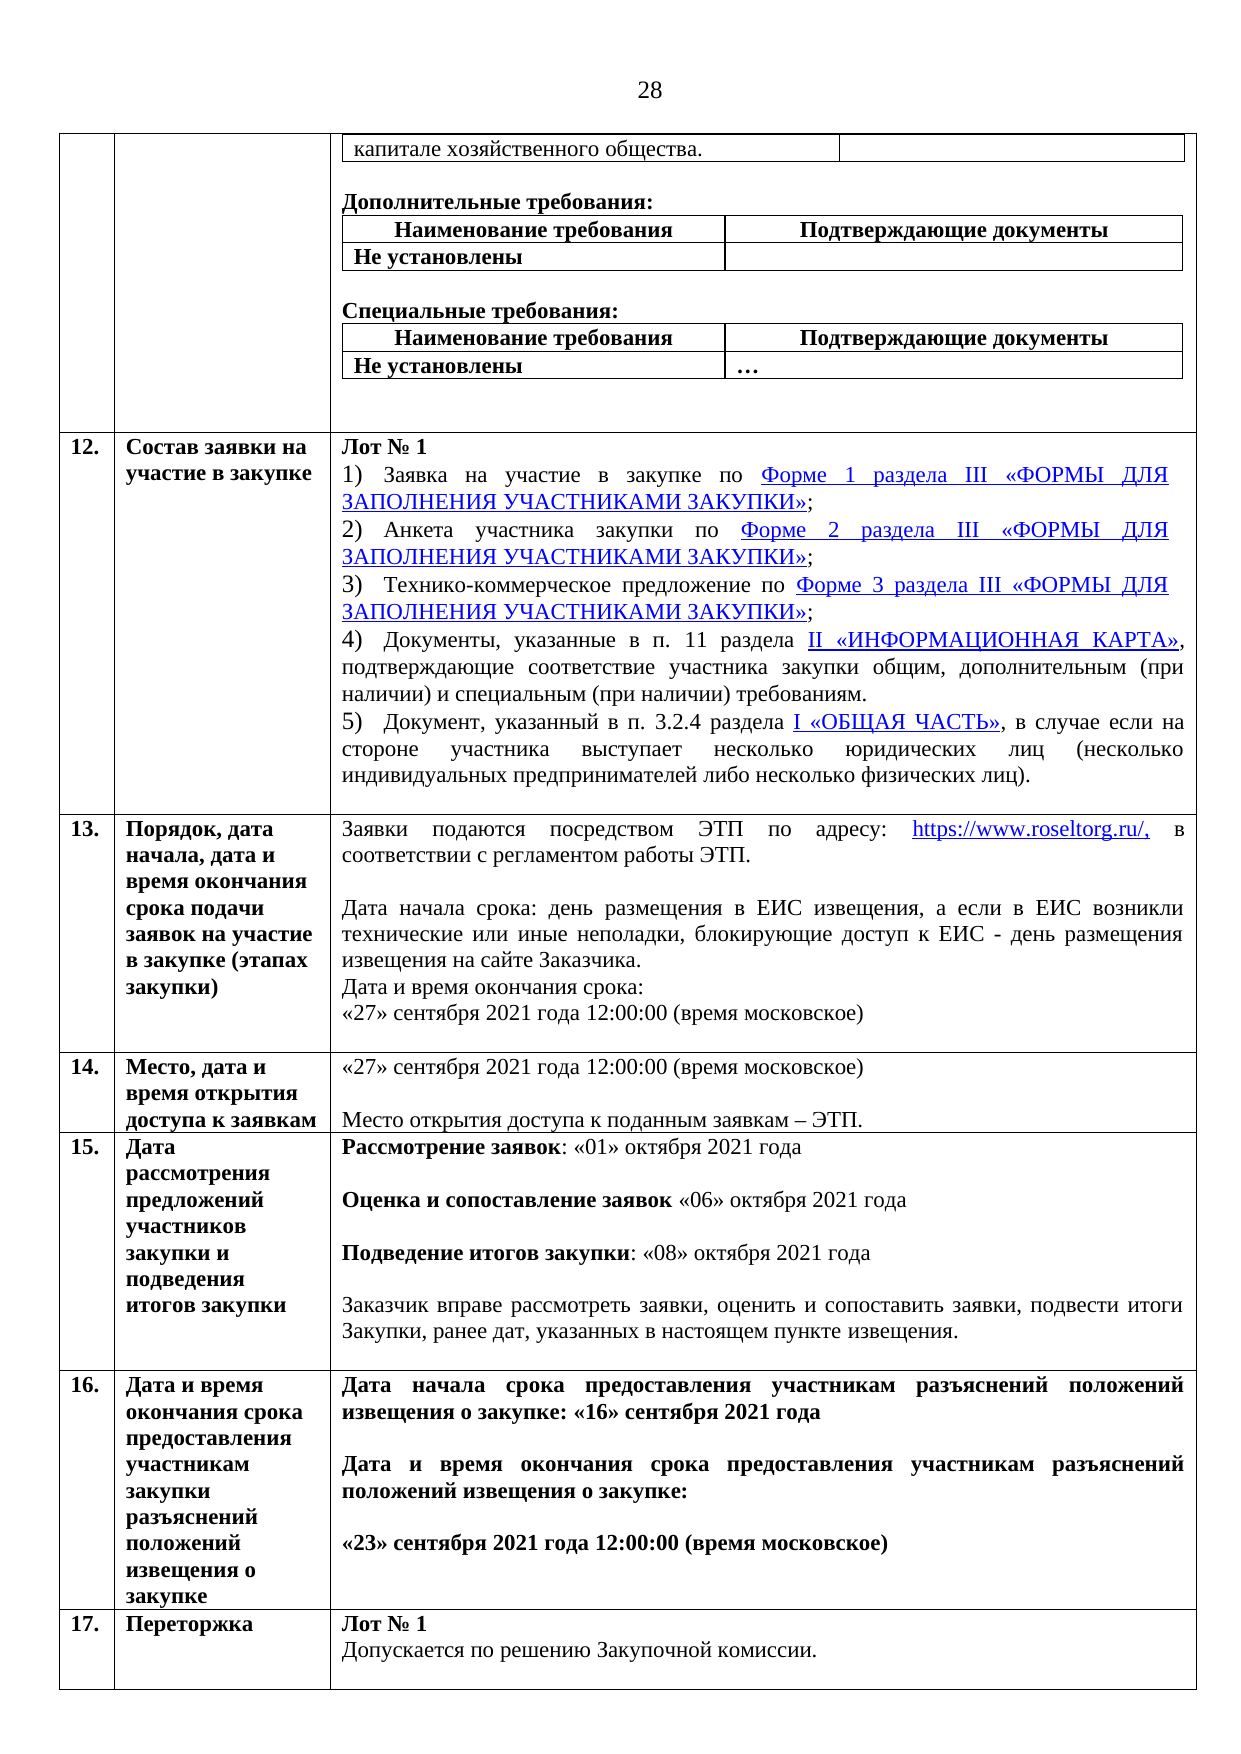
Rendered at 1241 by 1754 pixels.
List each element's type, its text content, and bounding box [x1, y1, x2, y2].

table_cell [115, 134, 330, 432]
table_cell Заявки подаются посредством ЭТП по адресу: https://www.roseltorg.ru/, в соответствии с регламентом работы ЭТП. Дата начала срока: день размещения в ЕИС извещения, а если в ЕИС возникли технические или иные неполадки, блокирующие доступ к ЕИС - день размещения извещения на сайте Заказчика. Дата и время окончания срока: 12:00:00 (время московское) [331, 815, 1196, 1052]
table_cell Рассмотрение заявок: Оценка и сопоставление заявок Подведение итогов закупки: Заказчик вправе рассмотреть заявки, оценить и сопоставить заявки, подвести итоги Закупки, ранее дат, указанных в настоящем пункте извещения. [331, 1133, 1196, 1370]
table_cell [60, 1371, 114, 1608]
table_cell Дата рассмотрения предложений участников закупки и подведения итогов закупки [115, 1133, 330, 1370]
table_cell Лот № 1 Заявка на участие в закупке по Форме 1 раздела III «ФОРМЫ ДЛЯ ЗАПОЛНЕНИЯ УЧАСТНИКАМИ ЗАКУПКИ»; Анкета участника закупки по Форме 2 раздела III «ФОРМЫ ДЛЯ ЗАПОЛНЕНИЯ УЧАСТНИКАМИ ЗАКУПКИ»; Технико-коммерческое предложение по Форме 3 раздела III «ФОРМЫ ДЛЯ ЗАПОЛНЕНИЯ УЧАСТНИКАМИ ЗАКУПКИ»; Документы, указанные в п. 11 раздела II «ИНФОРМАЦИОННАЯ КАРТА», подтверждающие соответствие участника закупки общим, дополнительным (при наличии) и специальным (при наличии) требованиям. Документ, указанный в п. 3.2.4 раздела I «ОБЩАЯ ЧАСТЬ», в случае если на стороне участника выступает несколько юридических лиц (несколько индивидуальных предпринимателей либо несколько физических лиц). [331, 433, 1196, 814]
table_cell Порядок, дата начала, дата и время окончания срока подачи заявок на участие в закупке (этапах закупки) [115, 815, 330, 1052]
table_cell [60, 1053, 114, 1132]
table_cell [60, 433, 114, 814]
table_cell [60, 815, 114, 1052]
table_cell Переторжка [115, 1610, 330, 1689]
table_cell Место, дата и время открытия доступа к заявкам [115, 1053, 330, 1132]
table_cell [331, 1610, 1196, 1689]
table_cell [60, 134, 114, 432]
table_cell [60, 1133, 114, 1370]
table_cell Дата начала срока предоставления участникам разъяснений положений извещения о закупке: Дата и время окончания срока предоставления участникам разъяснений положений извещения о закупке: 12:00:00 (время московское) [331, 1371, 1196, 1608]
table_cell Состав заявки на участие в закупке [115, 433, 330, 814]
table_cell Дата и время окончания срока предоставления участникам закупки разъяснений положений извещения о закупке [115, 1371, 330, 1608]
table_cell Лот № 1 Общие требования: Дополнительные требования: Специальные требования: [331, 134, 1196, 432]
table_cell [60, 1610, 114, 1689]
table_cell 12:00:00 (время московское) Место открытия доступа к поданным заявкам – ЭТП. [331, 1053, 1196, 1132]
